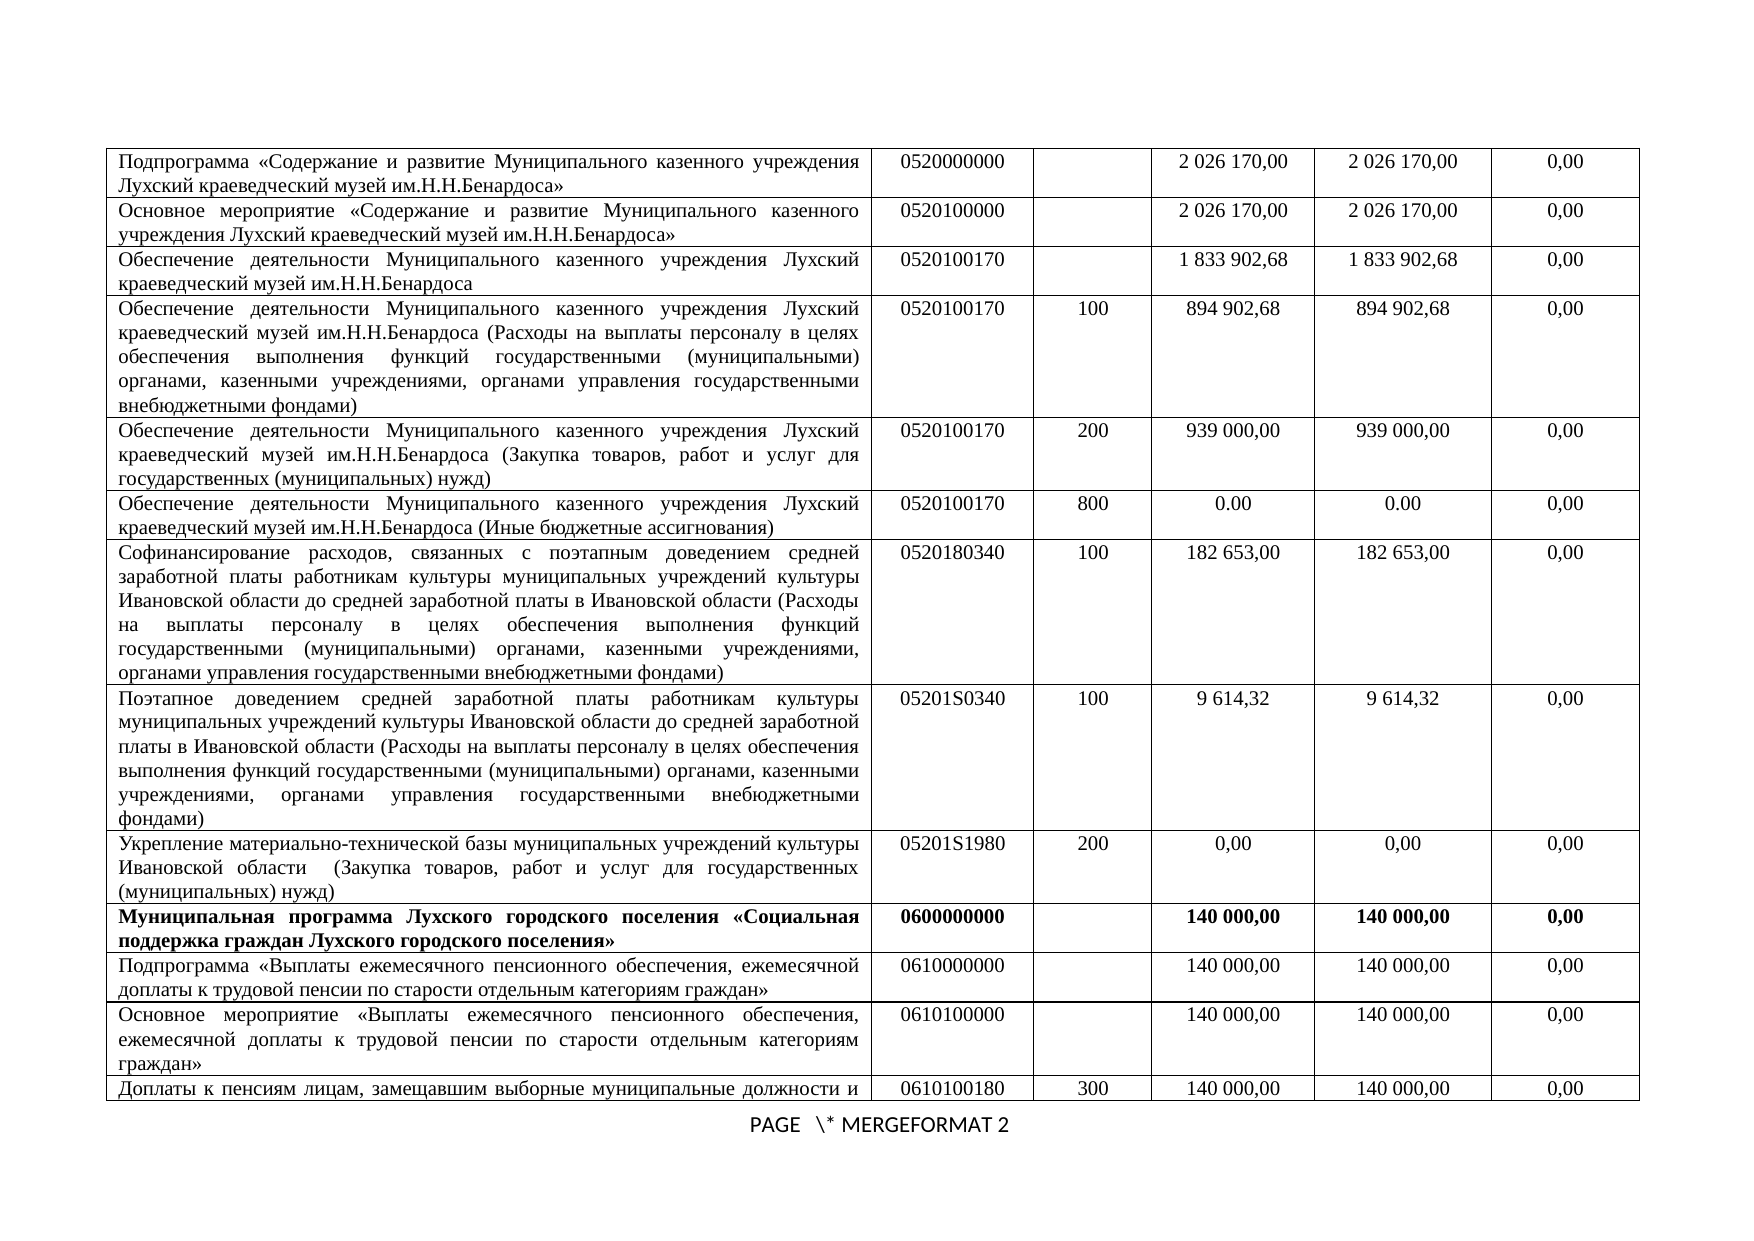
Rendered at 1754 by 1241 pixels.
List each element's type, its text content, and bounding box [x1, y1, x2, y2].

table_cell 0.00 [1152, 491, 1314, 539]
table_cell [107, 1076, 871, 1100]
table_cell 939 000,00 [1152, 418, 1314, 490]
table_cell 0.00 [1315, 491, 1491, 539]
table_cell 0610000000 [872, 953, 1033, 1001]
table_cell 1 833 902,68 [1152, 247, 1314, 295]
table_cell [1034, 904, 1151, 952]
table_cell Софинансирование расходов, связанных с поэтапным доведением средней заработной платы работникам культуры муниципальных учреждений культуры Ивановской области до средней заработной платы в Ивановской области (Расходы на выплаты персоналу в целях обеспечения выполнения функций государственными (муниципальными) органами, казенными учреждениями, органами управления государственными внебюджетными фондами) [107, 540, 871, 684]
table_cell Обеспечение деятельности Муниципального казенного учреждения Лухский краеведческий музей им.Н.Н.Бенардоса (Закупка товаров, работ и услуг для государственных (муниципальных) нужд) [107, 418, 871, 490]
table_cell 140 000,00 [1152, 953, 1314, 1001]
table_cell 0,00 [1492, 904, 1639, 952]
table_cell 140 000,00 [1152, 1076, 1314, 1100]
table_cell 939 000,00 [1315, 418, 1491, 490]
table_cell Укрепление материально-технической базы муниципальных учреждений культуры Ивановской области (Закупка товаров, работ и услуг для государственных (муниципальных) нужд) [107, 831, 871, 903]
table_cell 140 000,00 [1315, 1003, 1491, 1074]
table_cell 0520100000 [872, 198, 1033, 246]
table_cell 05201S1980 [872, 831, 1033, 903]
table_cell 140 000,00 [1152, 904, 1314, 952]
table_cell 0610100180 [872, 1076, 1033, 1100]
table_cell Обеспечение деятельности Муниципального казенного учреждения Лухский краеведческий музей им.Н.Н.Бенардоса (Иные бюджетные ассигнования) [107, 491, 871, 539]
table_cell 894 902,68 [1152, 296, 1314, 417]
table_cell 0,00 [1492, 296, 1639, 417]
table_cell 0,00 [1492, 685, 1639, 830]
table_cell 100 [1034, 685, 1151, 830]
table_cell 200 [1034, 418, 1151, 490]
table_cell 0600000000 [872, 904, 1033, 952]
table_cell 0,00 [1492, 198, 1639, 246]
table_cell Подпрограмма «Содержание и развитие Муниципального казенного учреждения Лухский краеведческий музей им.Н.Н.Бенардоса» [107, 149, 871, 197]
table_cell 0,00 [1492, 1003, 1639, 1074]
table_cell 182 653,00 [1315, 540, 1491, 684]
table_cell 894 902,68 [1315, 296, 1491, 417]
table_cell 0,00 [1152, 831, 1314, 903]
table_cell 0,00 [1492, 247, 1639, 295]
table_cell 0,00 [1492, 953, 1639, 1001]
table_cell 0520100170 [872, 247, 1033, 295]
table_cell [1034, 149, 1151, 197]
table_cell 1 833 902,68 [1315, 247, 1491, 295]
table_cell 2 026 170,00 [1315, 198, 1491, 246]
table_cell 2 026 170,00 [1152, 198, 1314, 246]
table_cell [1034, 953, 1151, 1001]
table_cell 300 [1034, 1076, 1151, 1100]
table_cell 0610100000 [872, 1003, 1033, 1074]
table_cell 140 000,00 [1315, 904, 1491, 952]
table_cell 9 614,32 [1315, 685, 1491, 830]
table_cell 0,00 [1492, 491, 1639, 539]
table_cell 0,00 [1492, 149, 1639, 197]
table_cell 2 026 170,00 [1152, 149, 1314, 197]
table_cell 0520000000 [872, 149, 1033, 197]
table_cell 9 614,32 [1152, 685, 1314, 830]
table_cell 0,00 [1315, 831, 1491, 903]
table_cell Подпрограмма «Выплаты ежемесячного пенсионного обеспечения, ежемесячной доплаты к трудовой пенсии по старости отдельным категориям граждан» [107, 953, 871, 1001]
table_cell Основное мероприятие «Выплаты ежемесячного пенсионного обеспечения, ежемесячной доплаты к трудовой пенсии по старости отдельным категориям граждан» [107, 1003, 871, 1074]
table_cell 2 026 170,00 [1315, 149, 1491, 197]
table_cell 0520100170 [872, 491, 1033, 539]
table_cell 140 000,00 [1315, 953, 1491, 1001]
table_cell [1034, 1003, 1151, 1074]
table_cell 0520100170 [872, 418, 1033, 490]
table_cell 05201S0340 [872, 685, 1033, 830]
table_cell 0520180340 [872, 540, 1033, 684]
table_cell 800 [1034, 491, 1151, 539]
table_cell [1034, 198, 1151, 246]
table_cell 0,00 [1492, 831, 1639, 903]
table_cell 140 000,00 [1152, 1003, 1314, 1074]
table_cell 100 [1034, 296, 1151, 417]
table_cell Основное мероприятие «Содержание и развитие Муниципального казенного учреждения Лухский краеведческий музей им.Н.Н.Бенардоса» [107, 198, 871, 246]
table_cell 0,00 [1492, 540, 1639, 684]
table_cell [1034, 247, 1151, 295]
table_cell 0520100170 [872, 296, 1033, 417]
table_cell Обеспечение деятельности Муниципального казенного учреждения Лухский краеведческий музей им.Н.Н.Бенардоса [107, 247, 871, 295]
table_cell 200 [1034, 831, 1151, 903]
table_cell Обеспечение деятельности Муниципального казенного учреждения Лухский краеведческий музей им.Н.Н.Бенардоса (Расходы на выплаты персоналу в целях обеспечения выполнения функций государственными (муниципальными) органами, казенными учреждениями, органами управления государственными внебюджетными фондами) [107, 296, 871, 417]
table_cell 0,00 [1492, 1076, 1639, 1100]
table_cell Поэтапное доведением средней заработной платы работникам культуры муниципальных учреждений культуры Ивановской области до средней заработной платы в Ивановской области (Расходы на выплаты персоналу в целях обеспечения выполнения функций государственными (муниципальными) органами, казенными учреждениями, органами управления государственными внебюджетными фондами) [107, 685, 871, 830]
table_cell 0,00 [1492, 418, 1639, 490]
table_cell 100 [1034, 540, 1151, 684]
table_cell Муниципальная программа Лухского городского поселения «Социальная поддержка граждан Лухского городского поселения» [107, 904, 871, 952]
table_cell 182 653,00 [1152, 540, 1314, 684]
table_cell 140 000,00 [1315, 1076, 1491, 1100]
